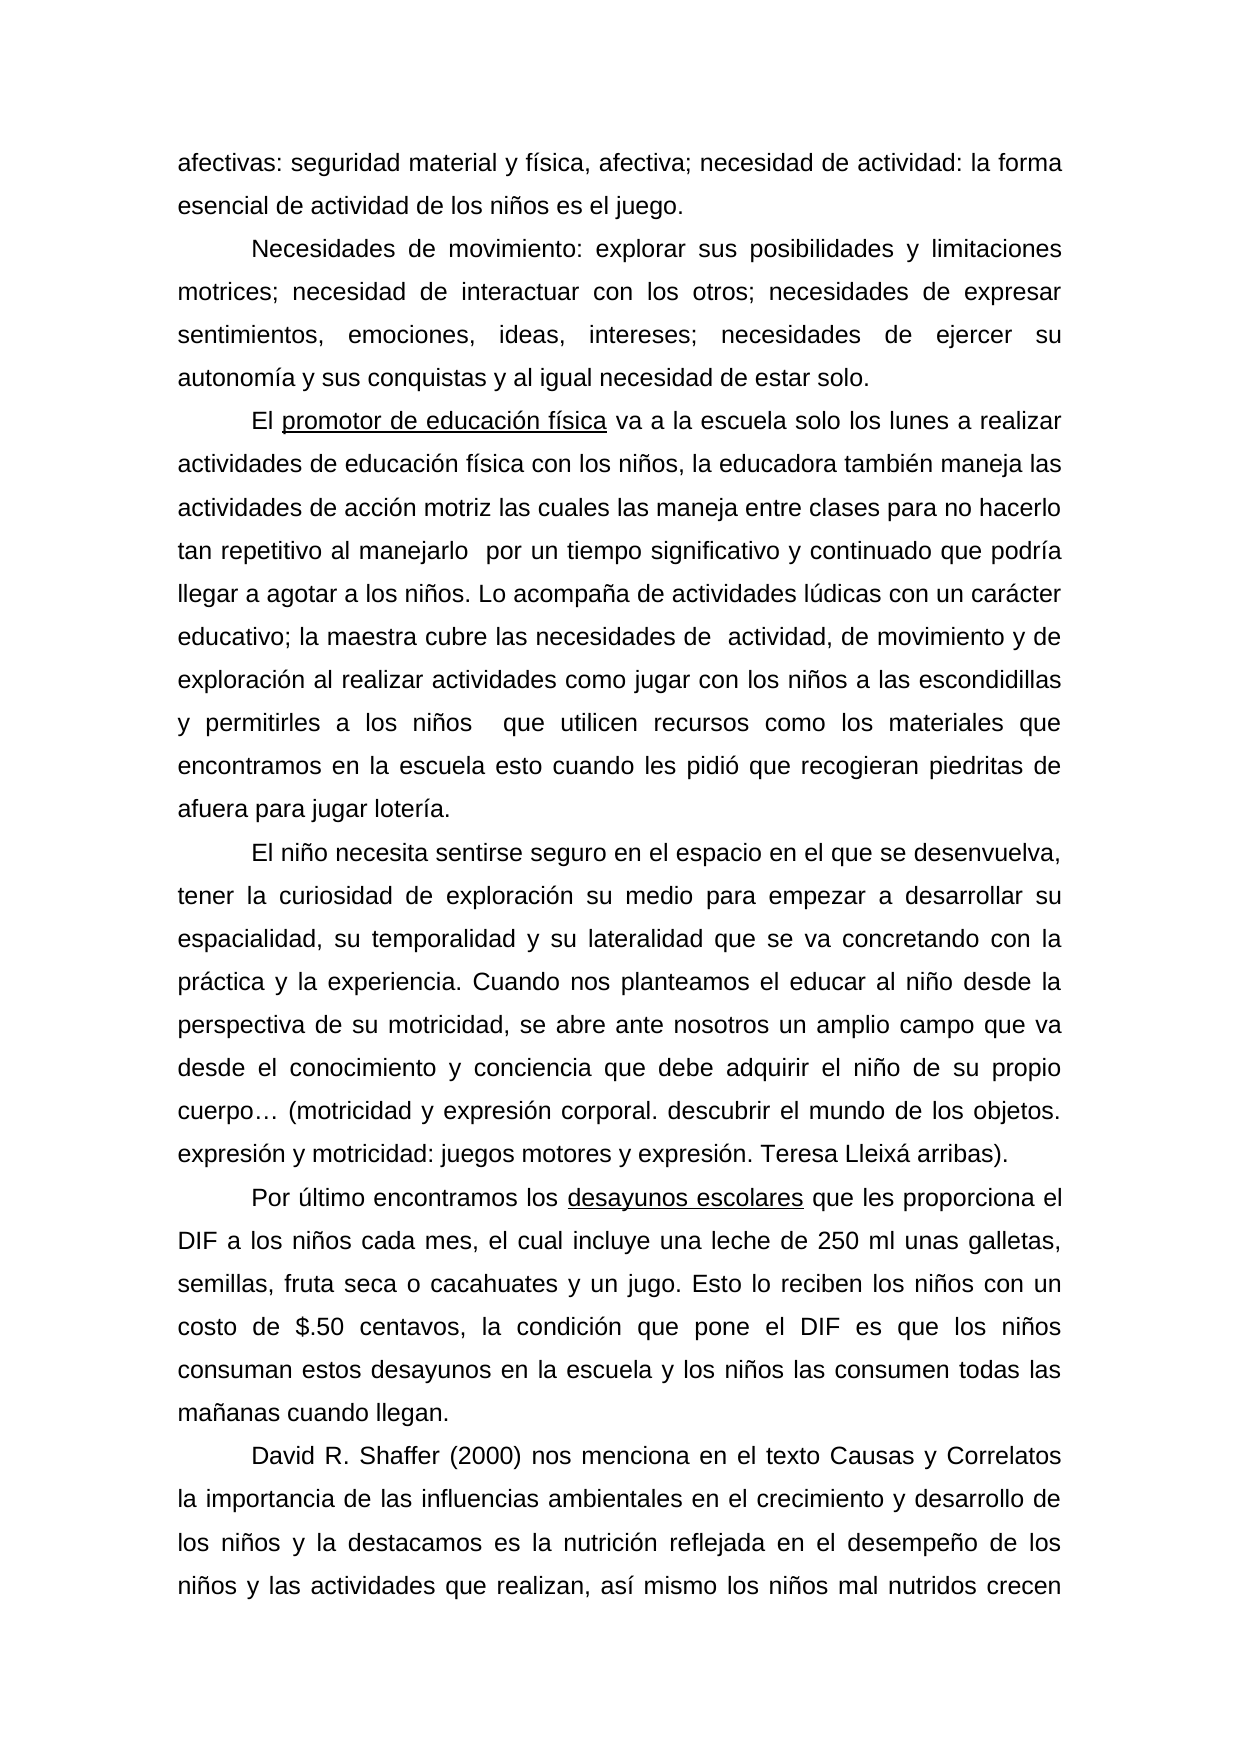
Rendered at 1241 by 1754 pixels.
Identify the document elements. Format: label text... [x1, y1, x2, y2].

text El promotor de educación física va a la escuela solo los lunes a realizar actividades de educación física con los niños, la educadora también maneja las actividades de acción motriz las cuales las maneja entre clases para no hacerlo tan repetitivo al manejarlo por un tiempo significativo y continuado que podría llegar a agotar a los niños. Lo acompaña de actividades lúdicas con un carácter educativo; la maestra cubre las necesidades de actividad, de movimiento y de exploración al realizar actividades como jugar con los niños a las escondidillas y permitirles a los niños que utilicen recursos como los materiales que encontramos en la escuela esto cuando les pidió que recogieran piedritas de afuera para jugar lotería. [177, 406, 1063, 823]
text Necesidades de movimiento: explorar sus posibilidades y limitaciones motrices; necesidad de interactuar con los otros; necesidades de expresar sentimientos, emociones, ideas, intereses; necesidades de ejercer su autonomía y sus conquistas y al igual necesidad de estar solo. [177, 234, 1063, 392]
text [177, 1441, 1063, 1599]
text El niño necesita sentirse seguro en el espacio en el que se desenvuelva, tener la curiosidad de exploración su medio para empezar a desarrollar su espacialidad, su temporalidad y su lateralidad que se va concretando con la práctica y la experiencia. Cuando nos planteamos el educar al niño desde la perspectiva de su motricidad, se abre ante nosotros un amplio campo que va desde el conocimiento y conciencia que debe adquirir el niño de su propio cuerpo… (motricidad y expresión corporal. descubrir el mundo de los objetos. expresión y motricidad: juegos motores y expresión. Teresa Lleixá arribas). [177, 838, 1063, 1168]
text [177, 148, 1063, 219]
text Por último encontramos los desayunos escolares que les proporciona el DIF a los niños cada mes, el cual incluye una leche de 250 ml unas galletas, semillas, fruta seca o cacahuates y un jugo. Esto lo reciben los niños con un costo de $.50 centavos, la condición que pone el DIF es que los niños consuman estos desayunos en la escuela y los niños las consumen todas las mañanas cuando llegan. [177, 1183, 1063, 1427]
